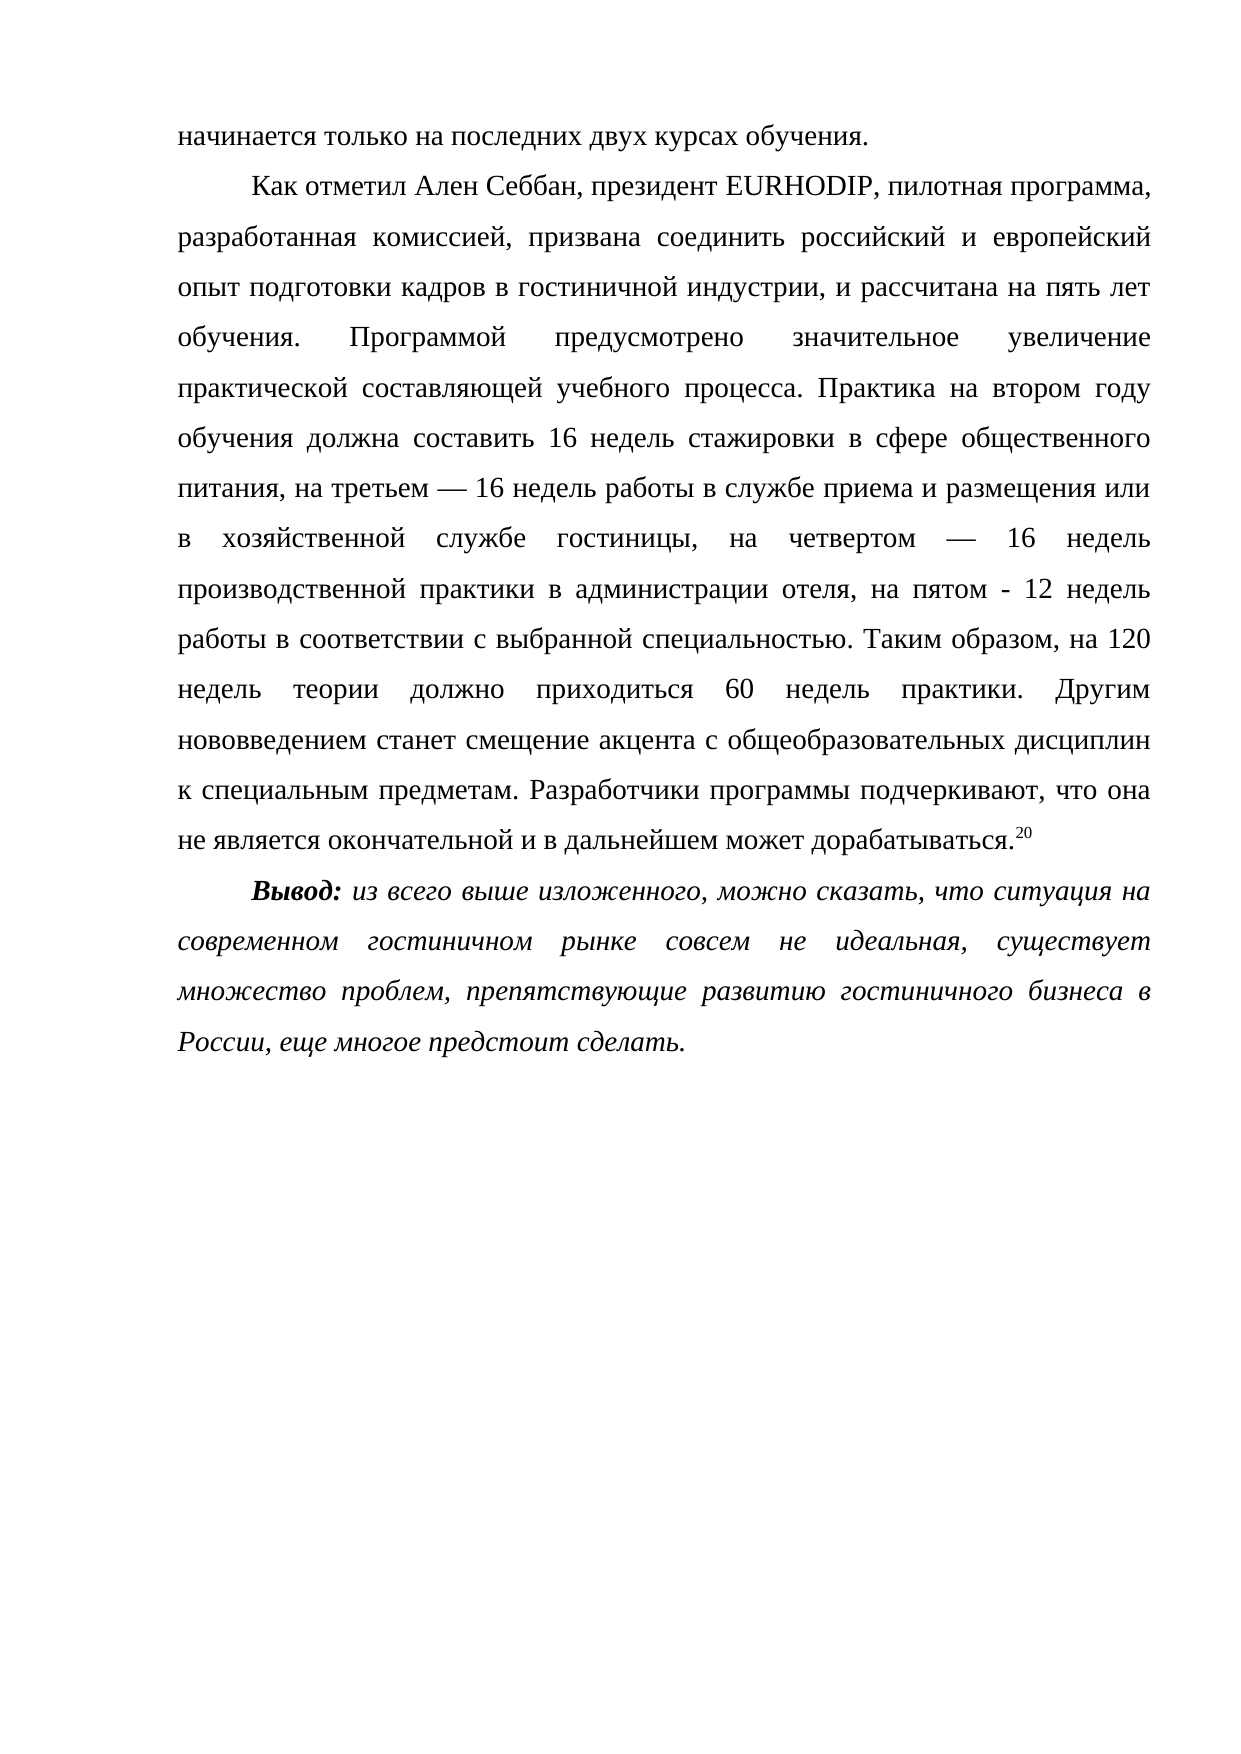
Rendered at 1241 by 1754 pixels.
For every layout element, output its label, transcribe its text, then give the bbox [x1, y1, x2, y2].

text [177, 118, 1152, 152]
text Вывод: из всего выше изложенного, можно сказать, что ситуация на современном гостиничном рынке совсем не идеальная, существует множество проблем, препятствующие развитию гостиничного бизнеса в России, еще многое предстоит сделать. [177, 873, 1152, 1057]
text Как отметил Ален Себбан, президент EURHODIP, пилотная программа, разработанная комиссией, призвана соединить российский и европейский опыт подготовки кадров в гостиничной индустрии, и рассчитана на пять лет обучения. Программой предусмотрено значительное увеличение практической составляющей учебного процесса. Практика на втором году обучения должна составить 16 недель стажировки в сфере общественного питания, на третьем — 16 недель работы в службе приема и размещения или в хозяйственной службе гостиницы, на четвертом — 16 недель производственной практики в администрации отеля, на пятом - 12 недель работы в соответствии с выбранной специальностью. Таким образом, на 120 недель теории должно приходиться 60 недель практики. Другим нововведением станет смещение акцента с общеобразовательных дисциплин к специальным предметам. Разработчики программы подчеркивают, что она не является окончательной и в дальнейшем может дорабатываться.20 [177, 168, 1152, 856]
